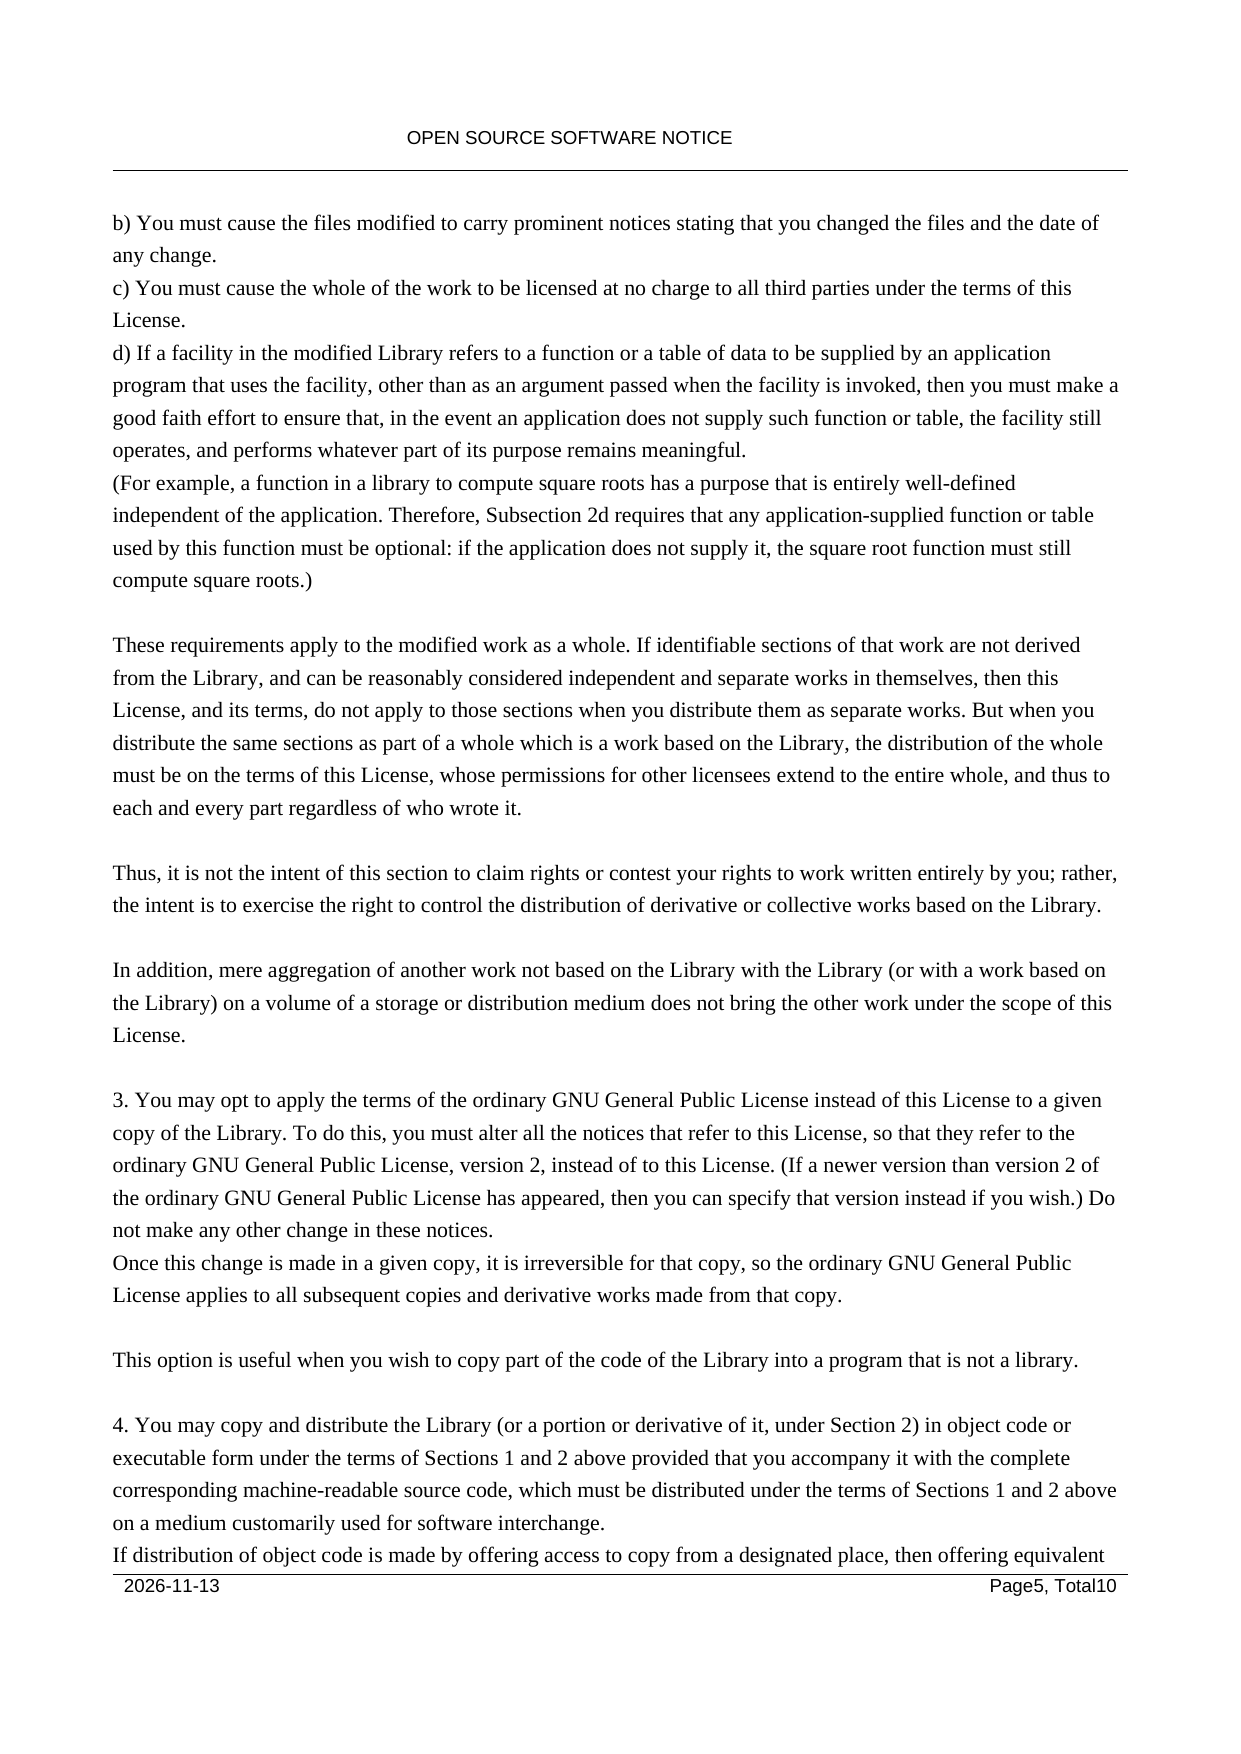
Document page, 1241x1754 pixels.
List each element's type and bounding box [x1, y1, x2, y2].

text [112, 206, 1128, 1571]
